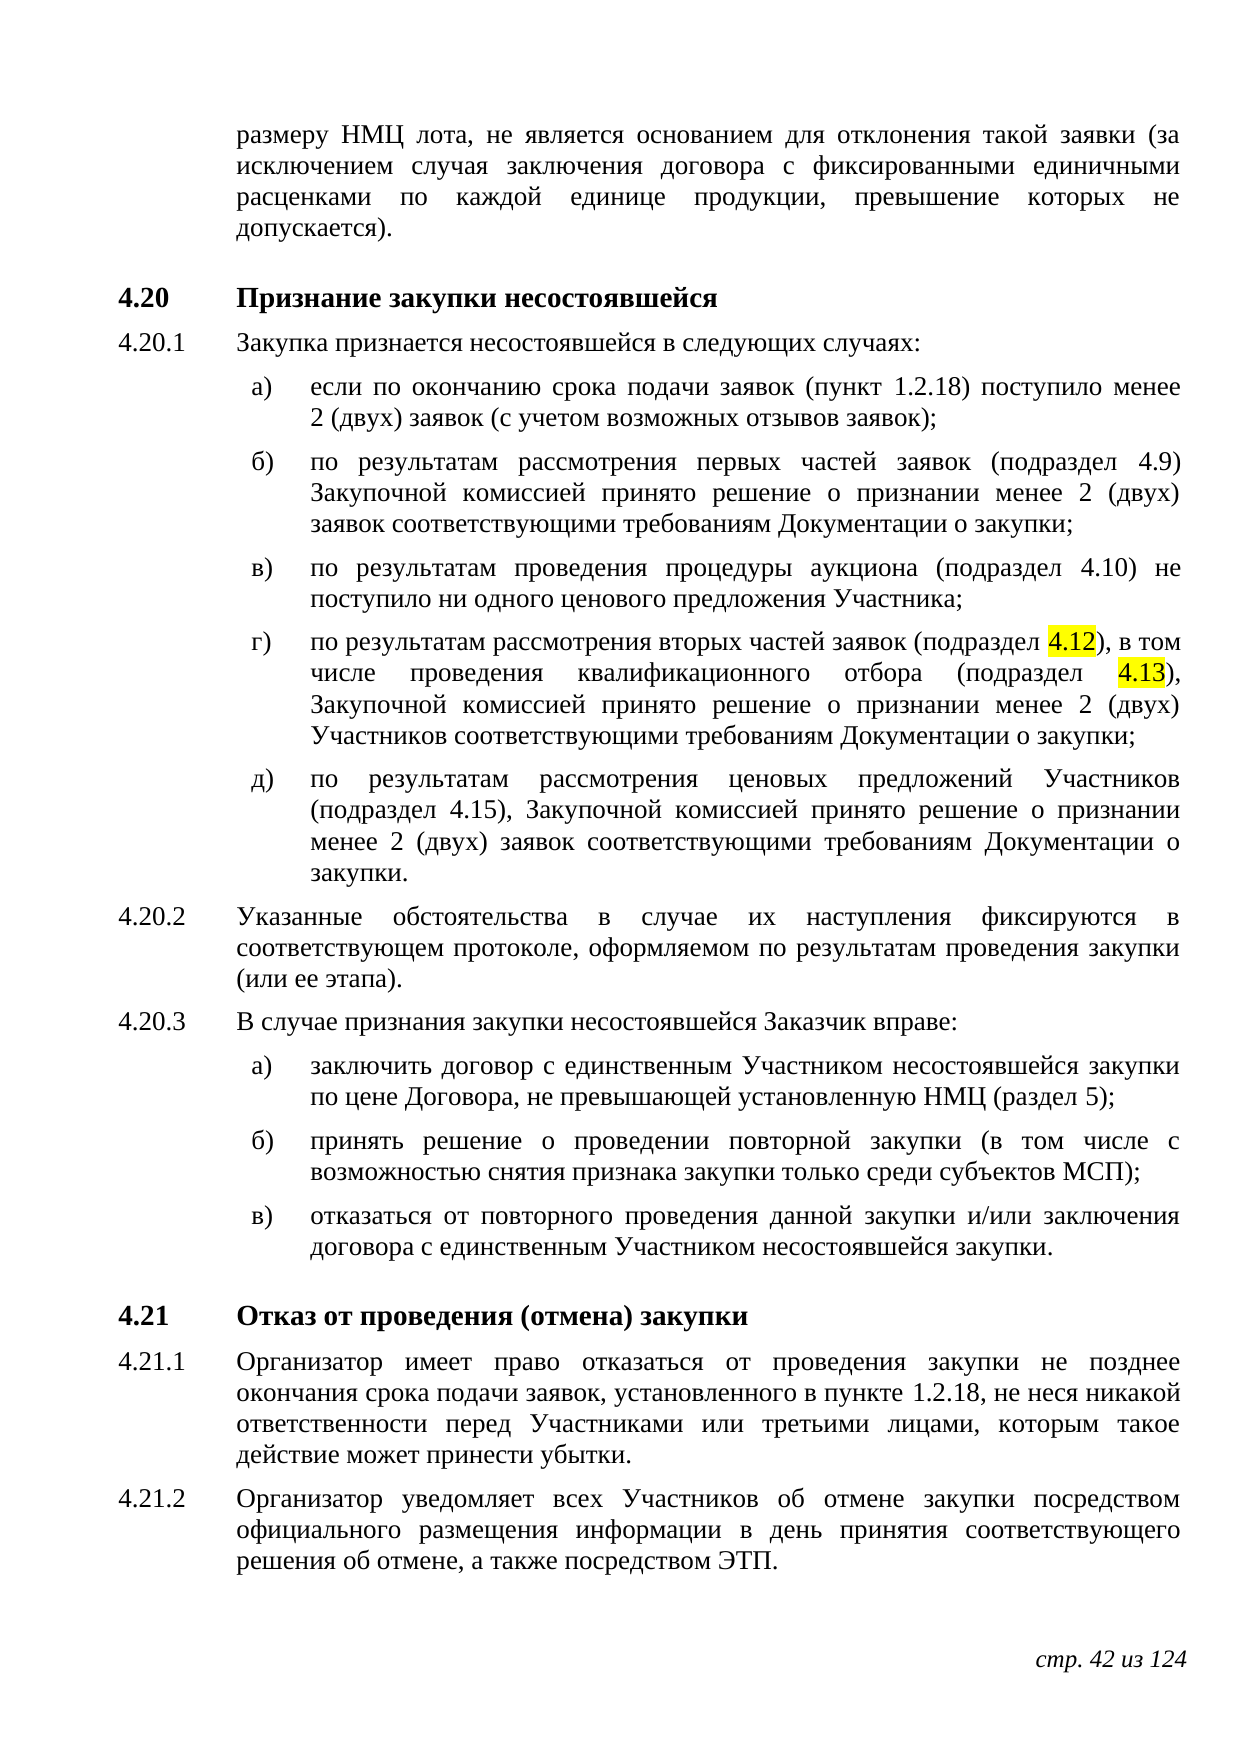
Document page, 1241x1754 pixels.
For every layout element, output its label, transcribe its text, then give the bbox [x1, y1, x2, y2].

text Организатор имеет право отказаться от проведения закупки не позднее окончания срока подачи заявок, установленного в пункте 1.2.18, не неся никакой ответственности перед Участниками или третьими лицами, которым такое действие может принести убытки. [118, 1344, 1181, 1469]
text Указанные обстоятельства в случае их наступления фиксируются в соответствующем протоколе, оформляемом по результатам проведения закупки (или ее этапа). [118, 899, 1181, 993]
text Организатор уведомляет всех Участников об отмене закупки посредством официального размещения информации в день принятия соответствующего решения об отмене, а также посредством ЭТП. [118, 1482, 1181, 1575]
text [118, 118, 1181, 243]
text если по окончанию срока подачи заявок (пункт 1.2.18) поступило менее 2 (двух) заявок (с учетом возможных отзывов заявок); [251, 370, 1181, 432]
text по результатам рассмотрения вторых частей заявок (подраздел 4.12), в том числе проведения квалификационного отбора (подраздел 4.13), Закупочной комиссией принято решение о признании менее 2 (двух) Участников соответствующими требованиям Документации о закупки; [251, 625, 1181, 750]
text В случае признания закупки несостоявшейся Заказчик вправе: [118, 1006, 1181, 1037]
text отказаться от повторного проведения данной закупки и/или заключения договора с единственным Участником несостоявшейся закупки. [251, 1199, 1181, 1261]
subtitle Признание закупки несостоявшейся [118, 280, 1181, 314]
text по результатам рассмотрения первых частей заявок (подраздел 4.9) Закупочной комиссией принято решение о признании менее 2 (двух) заявок соответствующими требованиям Документации о закупки; [251, 445, 1181, 538]
text заключить договор с единственным Участником несостоявшейся закупки по цене Договора, не превышающей установленную НМЦ (раздел 5); [251, 1049, 1181, 1111]
text по результатам проведения процедуры аукциона (подраздел 4.10) не поступило ни одного ценового предложения Участника; [251, 551, 1181, 613]
subtitle Отказ от проведения (отмена) закупки [118, 1298, 1181, 1332]
text по результатам рассмотрения ценовых предложений Участников (подраздел 4.15), Закупочной комиссией принято решение о признании менее 2 (двух) заявок соответствующими требованиям Документации о закупки. [251, 762, 1181, 887]
text Закупка признается несостоявшейся в следующих случаях: [118, 326, 1181, 357]
text принять решение о проведении повторной закупки (в том числе с возможностью снятия признака закупки только среди субъектов МСП); [251, 1124, 1181, 1186]
